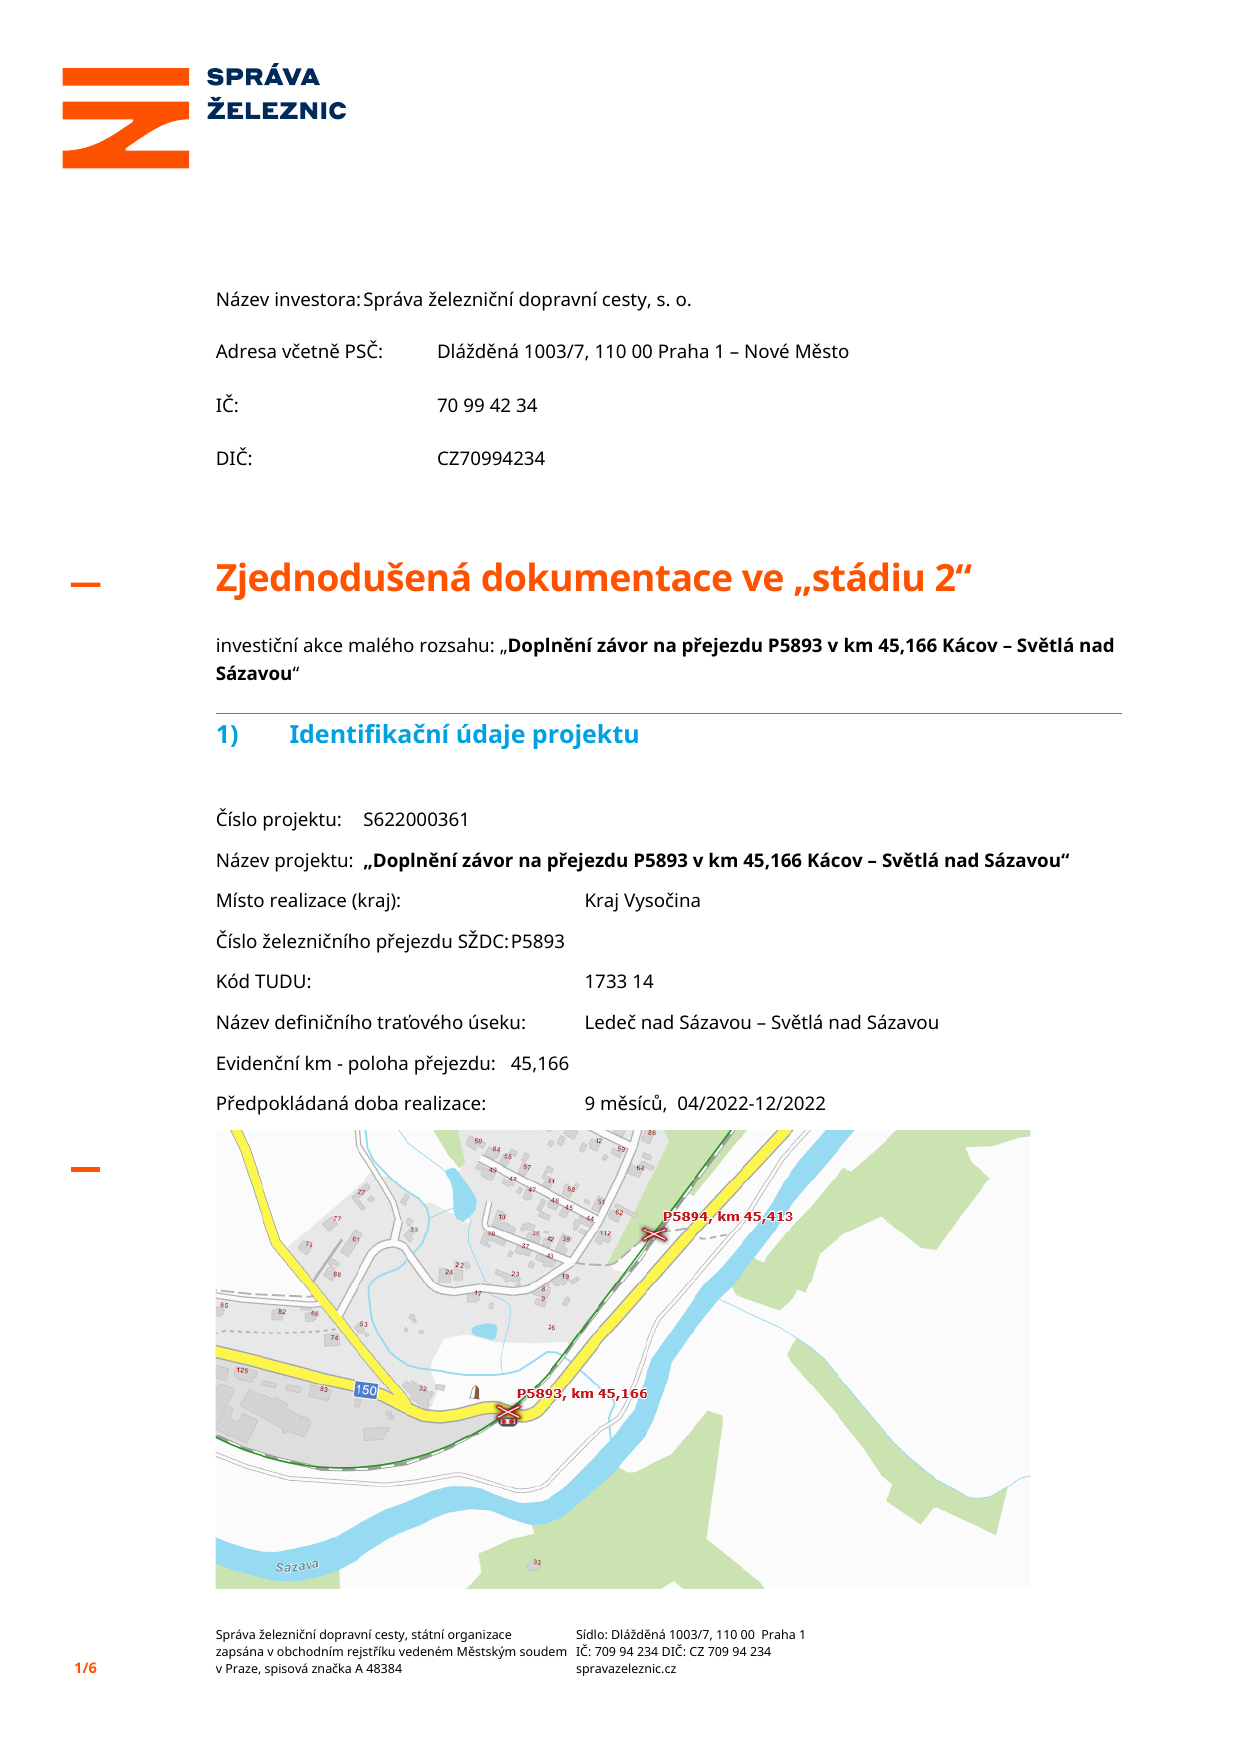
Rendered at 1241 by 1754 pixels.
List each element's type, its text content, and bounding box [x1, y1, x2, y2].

text Evidenční km - poloha přejezdu: 45,166 [216, 1050, 1122, 1075]
text Číslo železničního přejezdu SŽDC: P5893 [216, 928, 1122, 954]
text DIČ: CZ70994234 [216, 445, 1122, 470]
subtitle 1) Identifikační údaje projektu [216, 714, 1122, 750]
text Místo realizace (kraj): Kraj Vysočina [216, 888, 1122, 913]
text Adresa včetně PSČ: Dlážděná 1003/7, 110 00 Praha 1 – Nové Město [216, 339, 1122, 364]
text Název definičního traťového úseku: Ledeč nad Sázavou – Světlá nad Sázavou [216, 1009, 1122, 1035]
text Název investora: Správa železniční dopravní cesty, s. o. [216, 286, 1122, 311]
picture [215, 1130, 1031, 1589]
text Předpokládaná doba realizace: 9 měsíců, 04/2022-12/2022 [216, 1090, 1122, 1116]
text Název projektu: „Doplnění závor na přejezdu P5893 v km 45,166 Kácov – Světlá nad Sázavou“ [216, 847, 1122, 873]
text Číslo projektu: S622000361 [216, 807, 1122, 832]
text Kód TUDU: 1733 14 [216, 969, 1122, 994]
text Zjednodušená dokumentace ve „stádiu 2“ [216, 551, 1122, 602]
text IČ: 70 99 42 34 [216, 392, 1122, 417]
text investiční akce malého rozsahu: „Doplnění závor na přejezdu P5893 v km 45,166 Kácov – Světlá nad Sázavou“ [216, 632, 1122, 686]
